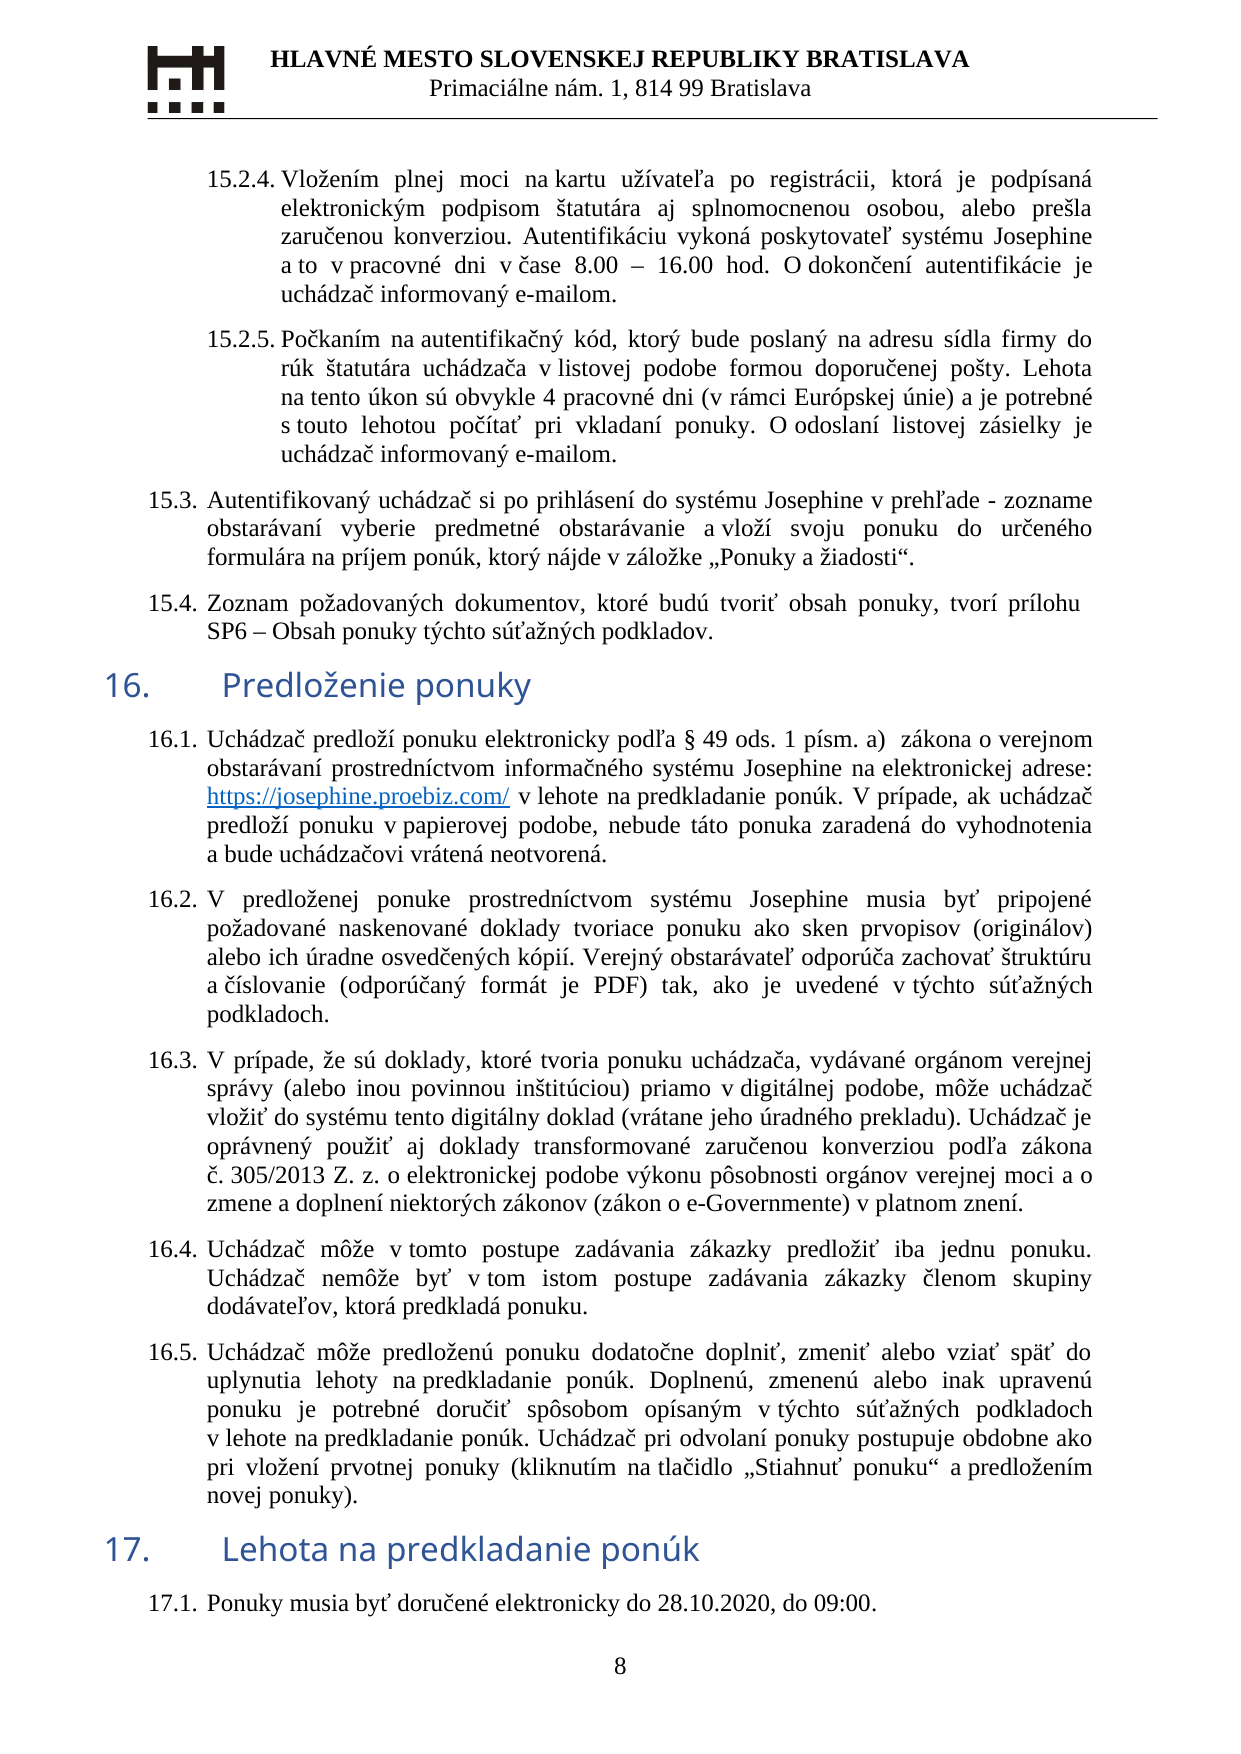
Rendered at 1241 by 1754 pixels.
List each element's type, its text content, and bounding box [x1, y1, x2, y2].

list Zoznam požadovaných dokumentov, ktoré budú tvoriť obsah ponuky, tvorí prílohu SP6 – Obsah ponuky týchto súťažných podkladov. [148, 588, 1093, 645]
subtitle Lehota na predkladanie ponúk [103, 1526, 1093, 1571]
list Ponuky musia byť doručené elektronicky do 28.10.2020, do 09:00. [148, 1588, 1093, 1617]
list Uchádzač predloží ponuku elektronicky podľa § 49 ods. 1 písm. a) zákona o verejnom obstarávaní prostredníctvom informačného systému Josephine na elektronickej adrese: https://josephine.proebiz.com/ v lehote na predkladanie ponúk. V prípade, ak uchádzač predloží ponuku v papierovej podobe, nebude táto ponuka zaradená do vyhodnotenia a bude uchádzačovi vrátená neotvorená. [148, 724, 1093, 868]
list Uchádzač môže predloženú ponuku dodatočne doplniť, zmeniť alebo vziať späť do uplynutia lehoty na predkladanie ponúk. Doplnenú, zmenenú alebo inak upravenú ponuku je potrebné doručiť spôsobom opísaným v týchto súťažných podkladoch v lehote na predkladanie ponúk. Uchádzač pri odvolaní ponuky postupuje obdobne ako pri vložení prvotnej ponuky (kliknutím na tlačidlo „Stiahnuť ponuku“ a predložením novej ponuky). [148, 1337, 1093, 1509]
list V prípade, že sú doklady, ktoré tvoria ponuku uchádzača, vydávané orgánom verejnej správy (alebo inou povinnou inštitúciou) priamo v digitálnej podobe, môže uchádzač vložiť do systému tento digitálny doklad (vrátane jeho úradného prekladu). Uchádzač je oprávnený použiť aj doklady transformované zaručenou konverziou podľa zákona č. 305/2013 Z. z. o elektronickej podobe výkonu pôsobnosti orgánov verejnej moci a o zmene a doplnení niektorých zákonov (zákon o e-Governmente) v platnom znení. [148, 1045, 1093, 1217]
list Uchádzač môže v tomto postupe zadávania zákazky predložiť iba jednu ponuku. Uchádzač nemôže byť v tom istom postupe zadávania zákazky členom skupiny dodávateľov, ktorá predkladá ponuku. [148, 1234, 1093, 1320]
list Autentifikovaný uchádzač si po prihlásení do systému Josephine v prehľade - zozname obstarávaní vyberie predmetné obstarávanie a vloží svoju ponuku do určeného formulára na príjem ponúk, ktorý nájde v záložke „Ponuky a žiadosti“. [148, 485, 1093, 571]
list Počkaním na autentifikačný kód, ktorý bude poslaný na adresu sídla firmy do rúk štatutára uchádzača v listovej podobe formou doporučenej pošty. Lehota na tento úkon sú obvykle 4 pracovné dni (v rámci Európskej únie) a je potrebné s touto lehotou počítať pri vkladaní ponuky. O odoslaní listovej zásielky je uchádzač informovaný e-mailom. [207, 324, 1093, 468]
picture [147, 46, 225, 113]
list Vložením plnej moci na kartu užívateľa po registrácii, ktorá je podpísaná elektronickým podpisom štatutára aj splnomocnenou osobou, alebo prešla zaručenou konverziou. Autentifikáciu vykoná poskytovateľ systému Josephine a to v pracovné dni v čase 8.00 – 16.00 hod. O dokončení autentifikácie je uchádzač informovaný e-mailom. [207, 164, 1093, 308]
subtitle Predloženie ponuky [103, 662, 1093, 707]
list V predloženej ponuke prostredníctvom systému Josephine musia byť pripojené požadované naskenované doklady tvoriace ponuku ako sken prvopisov (originálov) alebo ich úradne osvedčených kópií. Verejný obstarávateľ odporúča zachovať štruktúru a číslovanie (odporúčaný formát je PDF) tak, ako je uvedené v týchto súťažných podkladoch. [148, 884, 1093, 1028]
